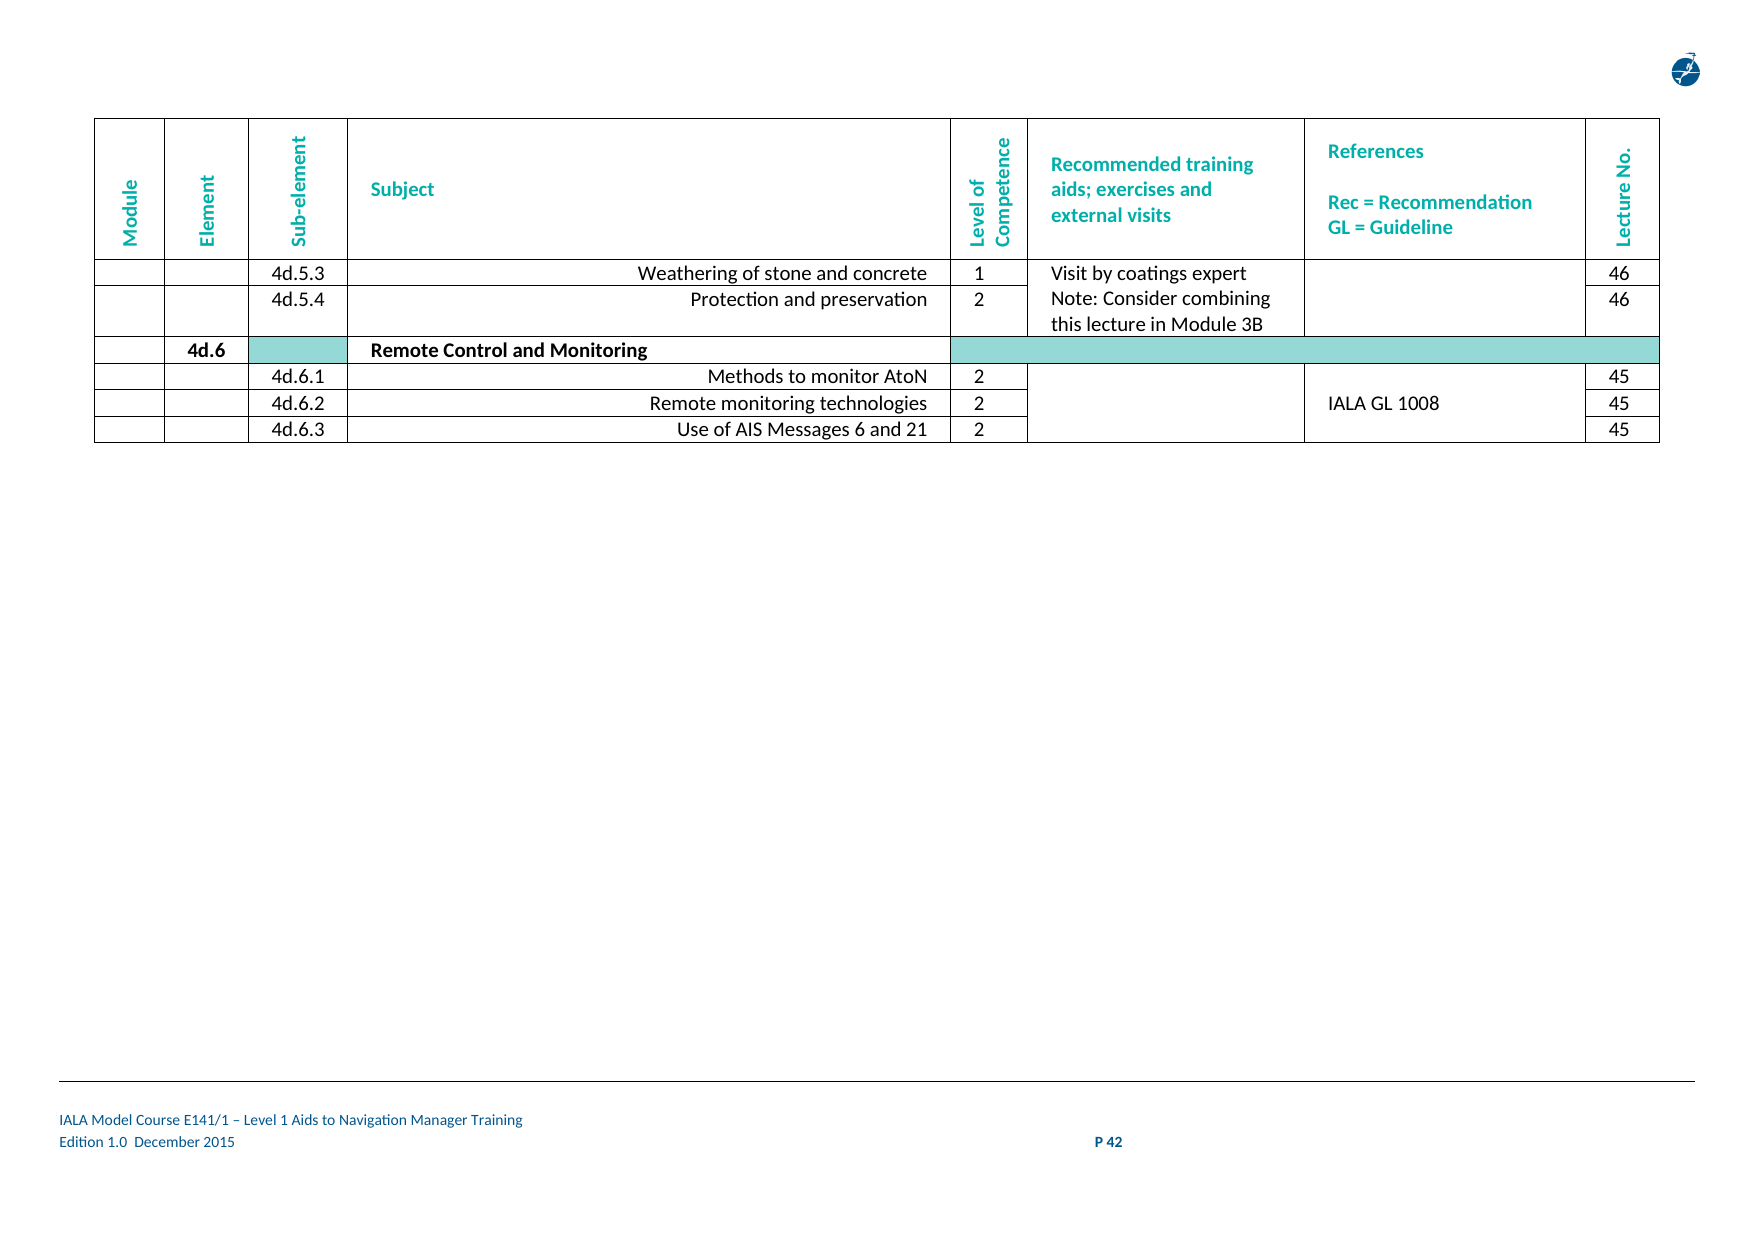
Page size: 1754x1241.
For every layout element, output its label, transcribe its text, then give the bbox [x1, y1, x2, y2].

table_header Recommended training aids; exercises and external visits [1028, 119, 1304, 259]
table_header Subject [348, 119, 950, 259]
table_cell 4d.6.2 [249, 390, 347, 416]
table_cell 2 [951, 417, 1027, 442]
table_cell 4d.6 [165, 337, 248, 363]
table_cell [165, 260, 248, 285]
table_cell Remote monitoring technologies [348, 390, 950, 416]
table_header Sub-element [249, 119, 347, 259]
table_cell 1 [951, 260, 1027, 285]
table_header References Rec = Recommendation GL = Guideline [1305, 119, 1585, 259]
table_cell Protection and preservation [348, 286, 950, 336]
table_cell [95, 286, 164, 336]
table_cell IALA GL 1008 [1305, 364, 1585, 442]
table_cell 45 [1586, 390, 1659, 416]
table_cell Remote Control and Monitoring [348, 337, 950, 363]
table_header Element [165, 119, 248, 259]
table_cell [95, 337, 164, 363]
table_cell 4d.5.3 [249, 260, 347, 285]
table_cell [165, 286, 248, 336]
table_cell 45 [1586, 417, 1659, 442]
table_cell Use of AIS Messages 6 and 21 [348, 417, 950, 442]
table_cell [165, 390, 248, 416]
table_header Lecture No. [1586, 119, 1659, 259]
table_cell [95, 417, 164, 442]
picture [1640, 2, 1754, 121]
table_cell Methods to monitor AtoN [348, 364, 950, 389]
table_header Level of Competence [951, 119, 1027, 259]
table_cell 4d.6.3 [249, 417, 347, 442]
table_cell 2 [951, 390, 1027, 416]
table_cell [165, 364, 248, 389]
table_cell [95, 390, 164, 416]
table_cell [951, 337, 1659, 363]
table_cell 4d.5.4 [249, 286, 347, 336]
table_cell [249, 337, 347, 363]
table_cell [1028, 364, 1304, 442]
table_cell [95, 364, 164, 389]
table_cell 2 [951, 286, 1027, 336]
table_header Module [95, 119, 164, 259]
table_cell 4d.6.1 [249, 364, 347, 389]
table_cell 45 [1586, 364, 1659, 389]
table_cell 2 [951, 364, 1027, 389]
table_cell [165, 417, 248, 442]
table_cell [95, 260, 164, 285]
table_cell Weathering of stone and concrete [348, 260, 950, 285]
table_cell 46 [1586, 286, 1659, 336]
table_cell 46 [1586, 260, 1659, 285]
